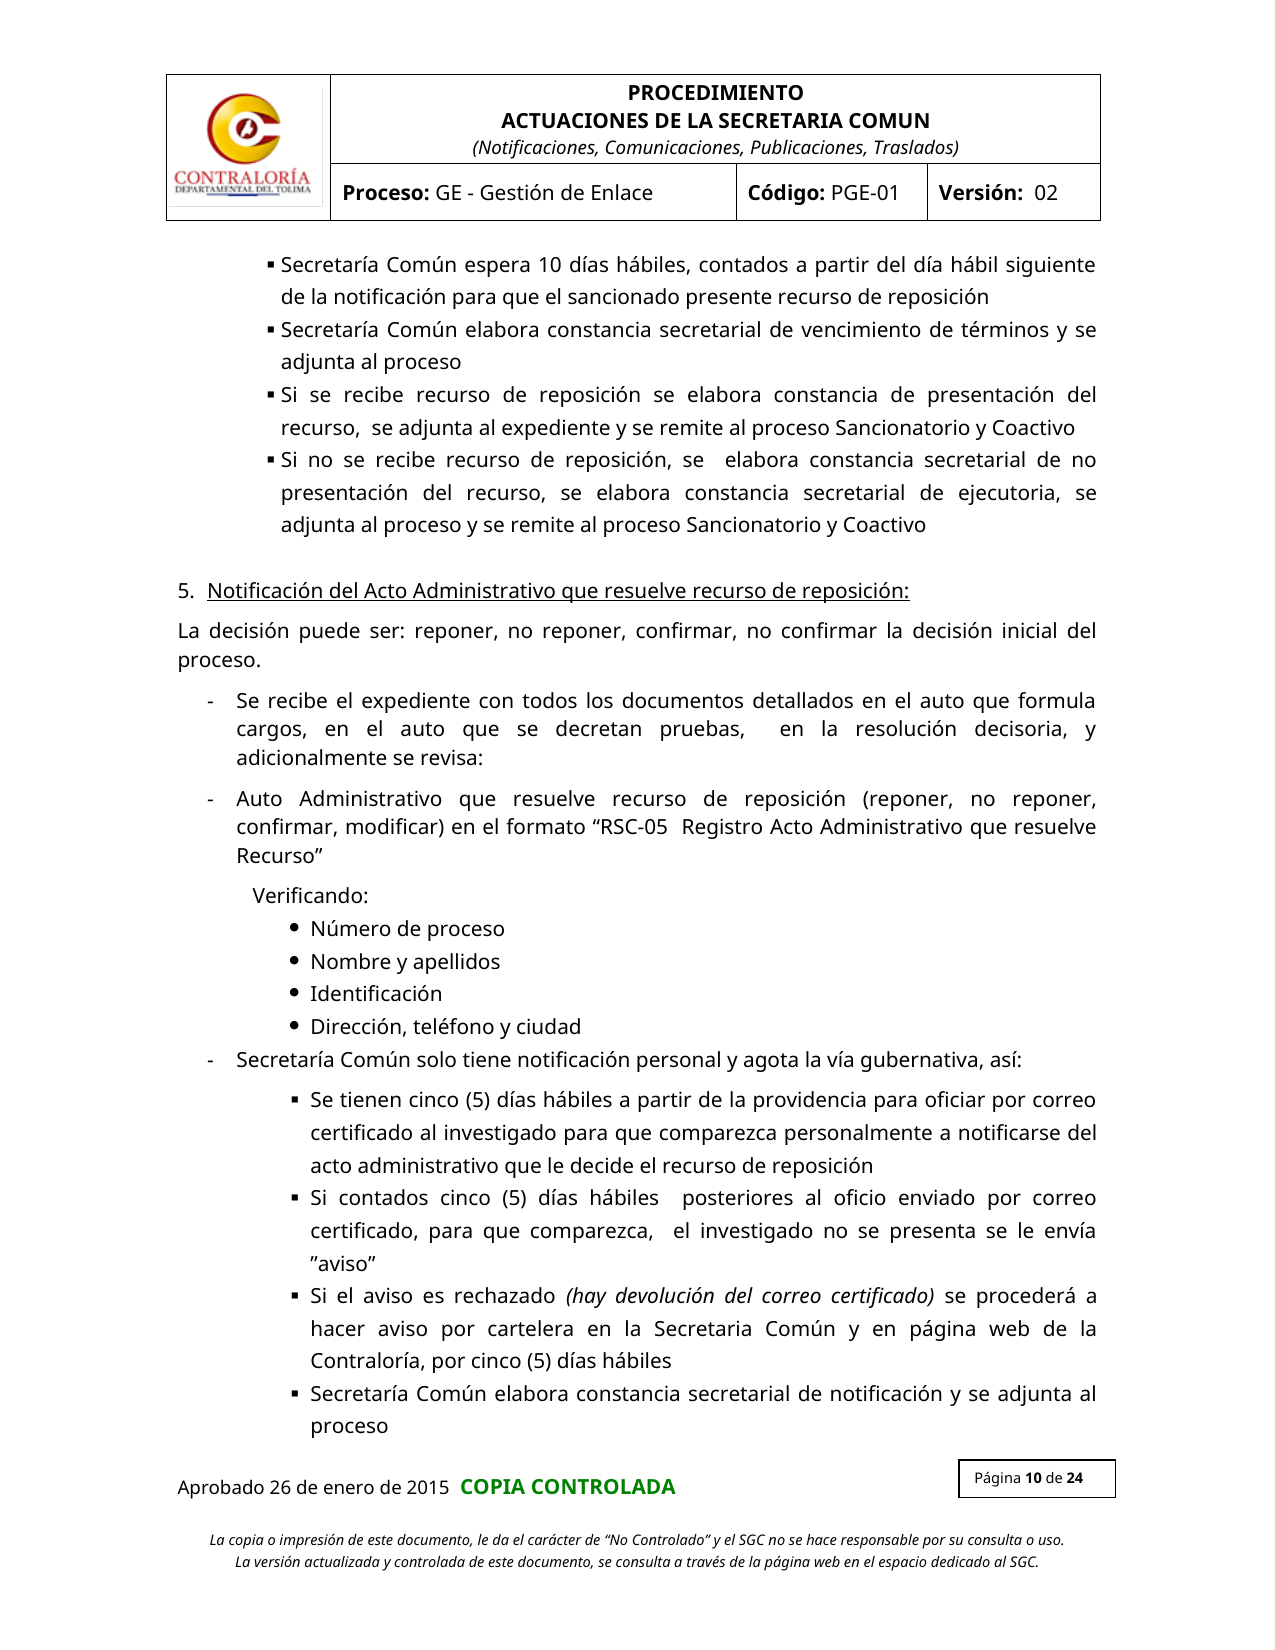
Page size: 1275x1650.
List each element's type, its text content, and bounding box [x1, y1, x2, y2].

text La decisión puede ser: reponer, no reponer, confirmar, no confirmar la decisión inicial del proceso. [177, 617, 1098, 673]
list Si el aviso es rechazado (hay devolución del correo certificado) se procederá a hacer aviso por cartelera en la Secretaria Común y en página web de la Contraloría, por cinco (5) días hábiles [290, 1281, 1098, 1375]
list Se tienen cinco (5) días hábiles a partir de la providencia para oficiar por correo certificado al investigado para que comparezca personalmente a notificarse del acto administrativo que le decide el recurso de reposición [290, 1086, 1098, 1179]
list Se recibe el expediente con todos los documentos detallados en el auto que formula cargos, en el auto que se decretan pruebas, en la resolución decisoria, y adicionalmente se revisa: [207, 686, 1098, 771]
list Nombre y apellidos [290, 947, 1098, 975]
list Si contados cinco (5) días hábiles posteriores al oficio enviado por correo certificado, para que comparezca, el investigado no se presenta se le envía ”aviso” [290, 1183, 1098, 1277]
list Secretaría Común elabora constancia secretarial de notificación y se adjunta al proceso [290, 1379, 1098, 1440]
picture [168, 87, 324, 208]
list Verificando: [252, 882, 1098, 910]
list Número de proceso [290, 914, 1098, 943]
list Auto Administrativo que resuelve recurso de reposición (reponer, no reponer, confirmar, modificar) en el formato “RSC-05 Registro Acto Administrativo que resuelve Recurso” [207, 784, 1098, 869]
list Identificación [290, 979, 1098, 1008]
list Si se recibe recurso de reposición se elabora constancia de presentación del recurso, se adjunta al expediente y se remite al proceso Sancionatorio y Coactivo [266, 380, 1098, 441]
list Secretaría Común solo tiene notificación personal y agota la vía gubernativa, así: [207, 1045, 1098, 1073]
list Dirección, teléfono y ciudad [290, 1012, 1098, 1041]
list Notificación del Acto Administrativo que resuelve recurso de reposición: [177, 576, 1098, 604]
list Secretaría Común espera 10 días hábiles, contados a partir del día hábil siguiente de la notificación para que el sancionado presente recurso de reposición [266, 250, 1098, 311]
list Secretaría Común elabora constancia secretarial de vencimiento de términos y se adjunta al proceso [266, 315, 1098, 376]
list Si no se recibe recurso de reposición, se elabora constancia secretarial de no presentación del recurso, se elabora constancia secretarial de ejecutoria, se adjunta al proceso y se remite al proceso Sancionatorio y Coactivo [266, 445, 1098, 539]
